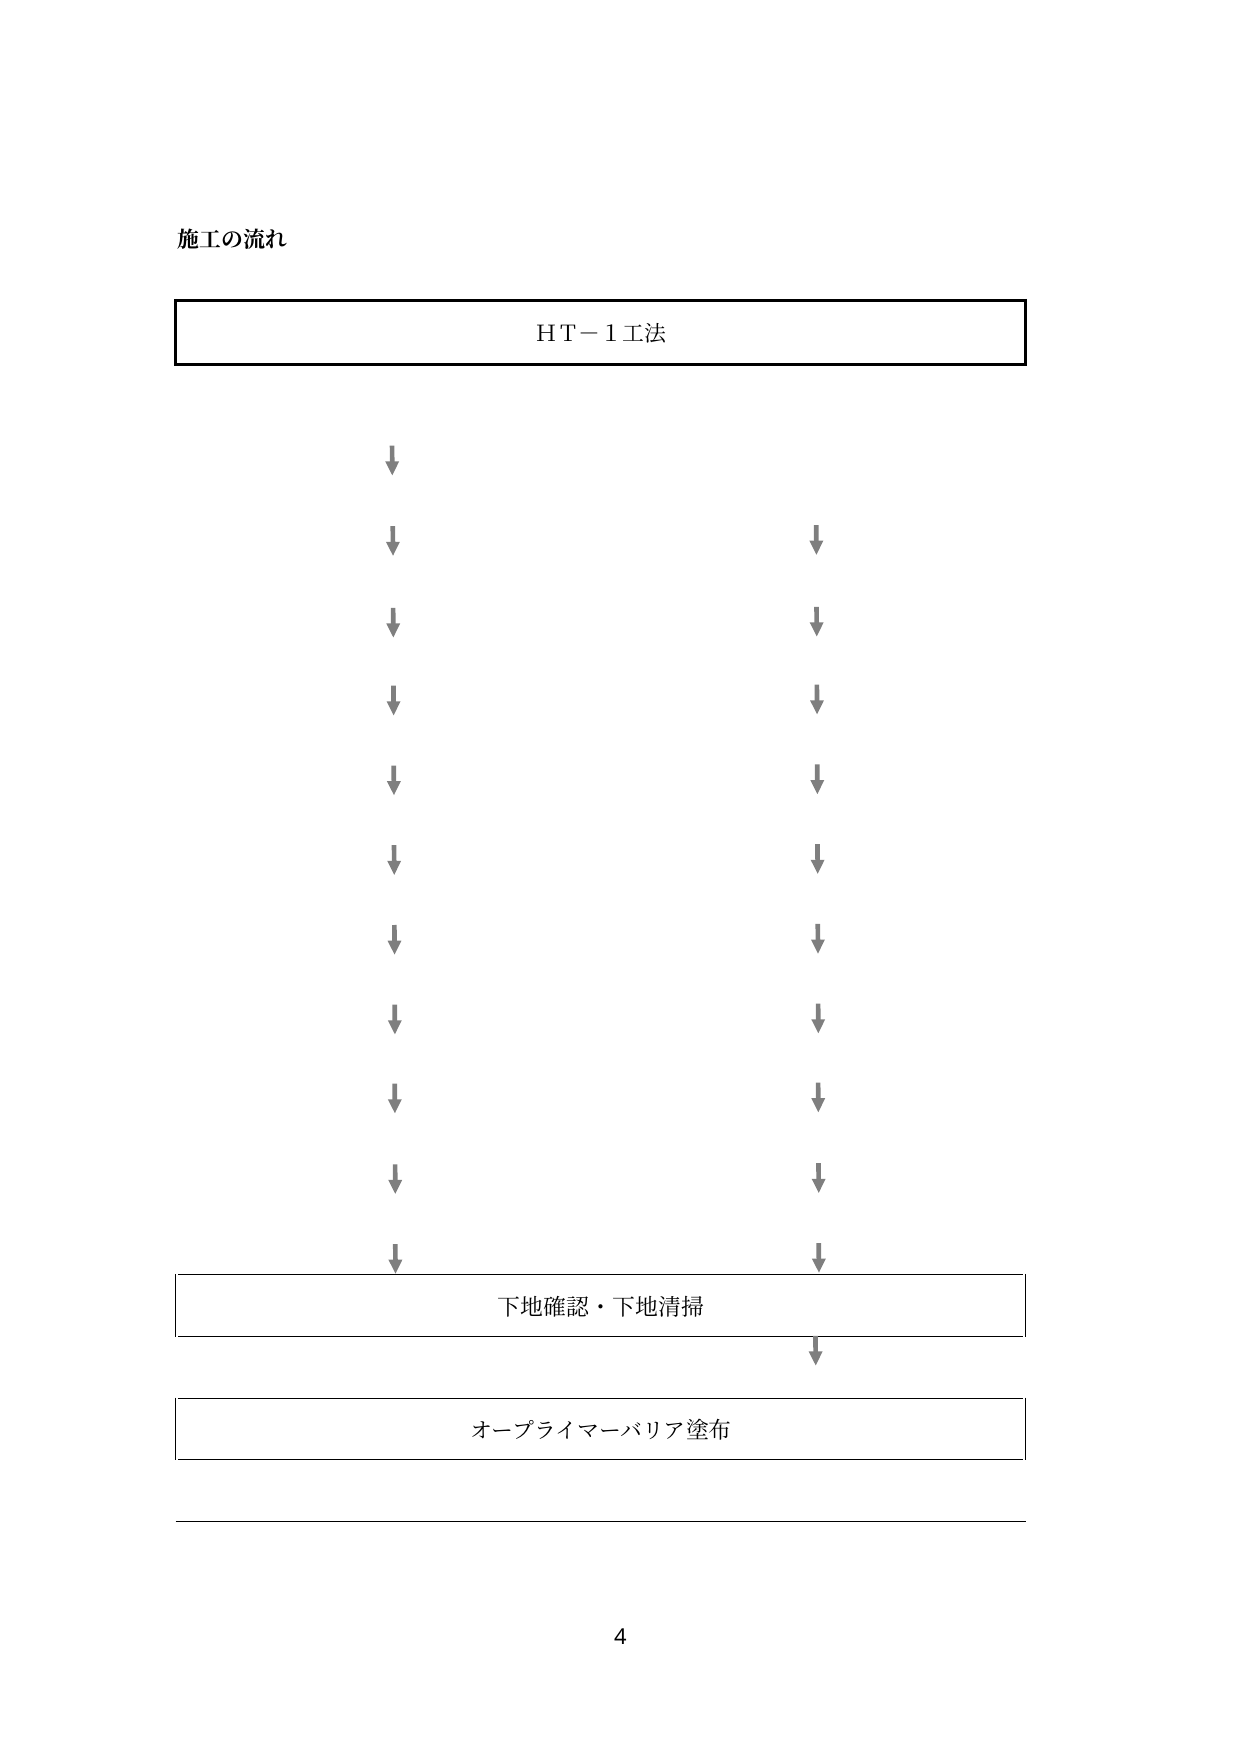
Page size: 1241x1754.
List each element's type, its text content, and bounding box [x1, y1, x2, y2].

text 施工の流れ [177, 207, 1063, 268]
table_cell [601, 366, 1026, 1274]
table_cell 下地確認・下地清掃 [176, 1274, 1025, 1336]
table_cell オープライマーバリア塗布 [176, 1398, 1025, 1459]
table_cell [176, 366, 601, 1274]
table_header ＨＴ－１工法 [177, 302, 1024, 363]
table_cell [176, 1459, 601, 1521]
table_cell [176, 1336, 601, 1397]
table_cell [601, 1336, 1026, 1397]
table_cell [601, 1459, 1026, 1521]
